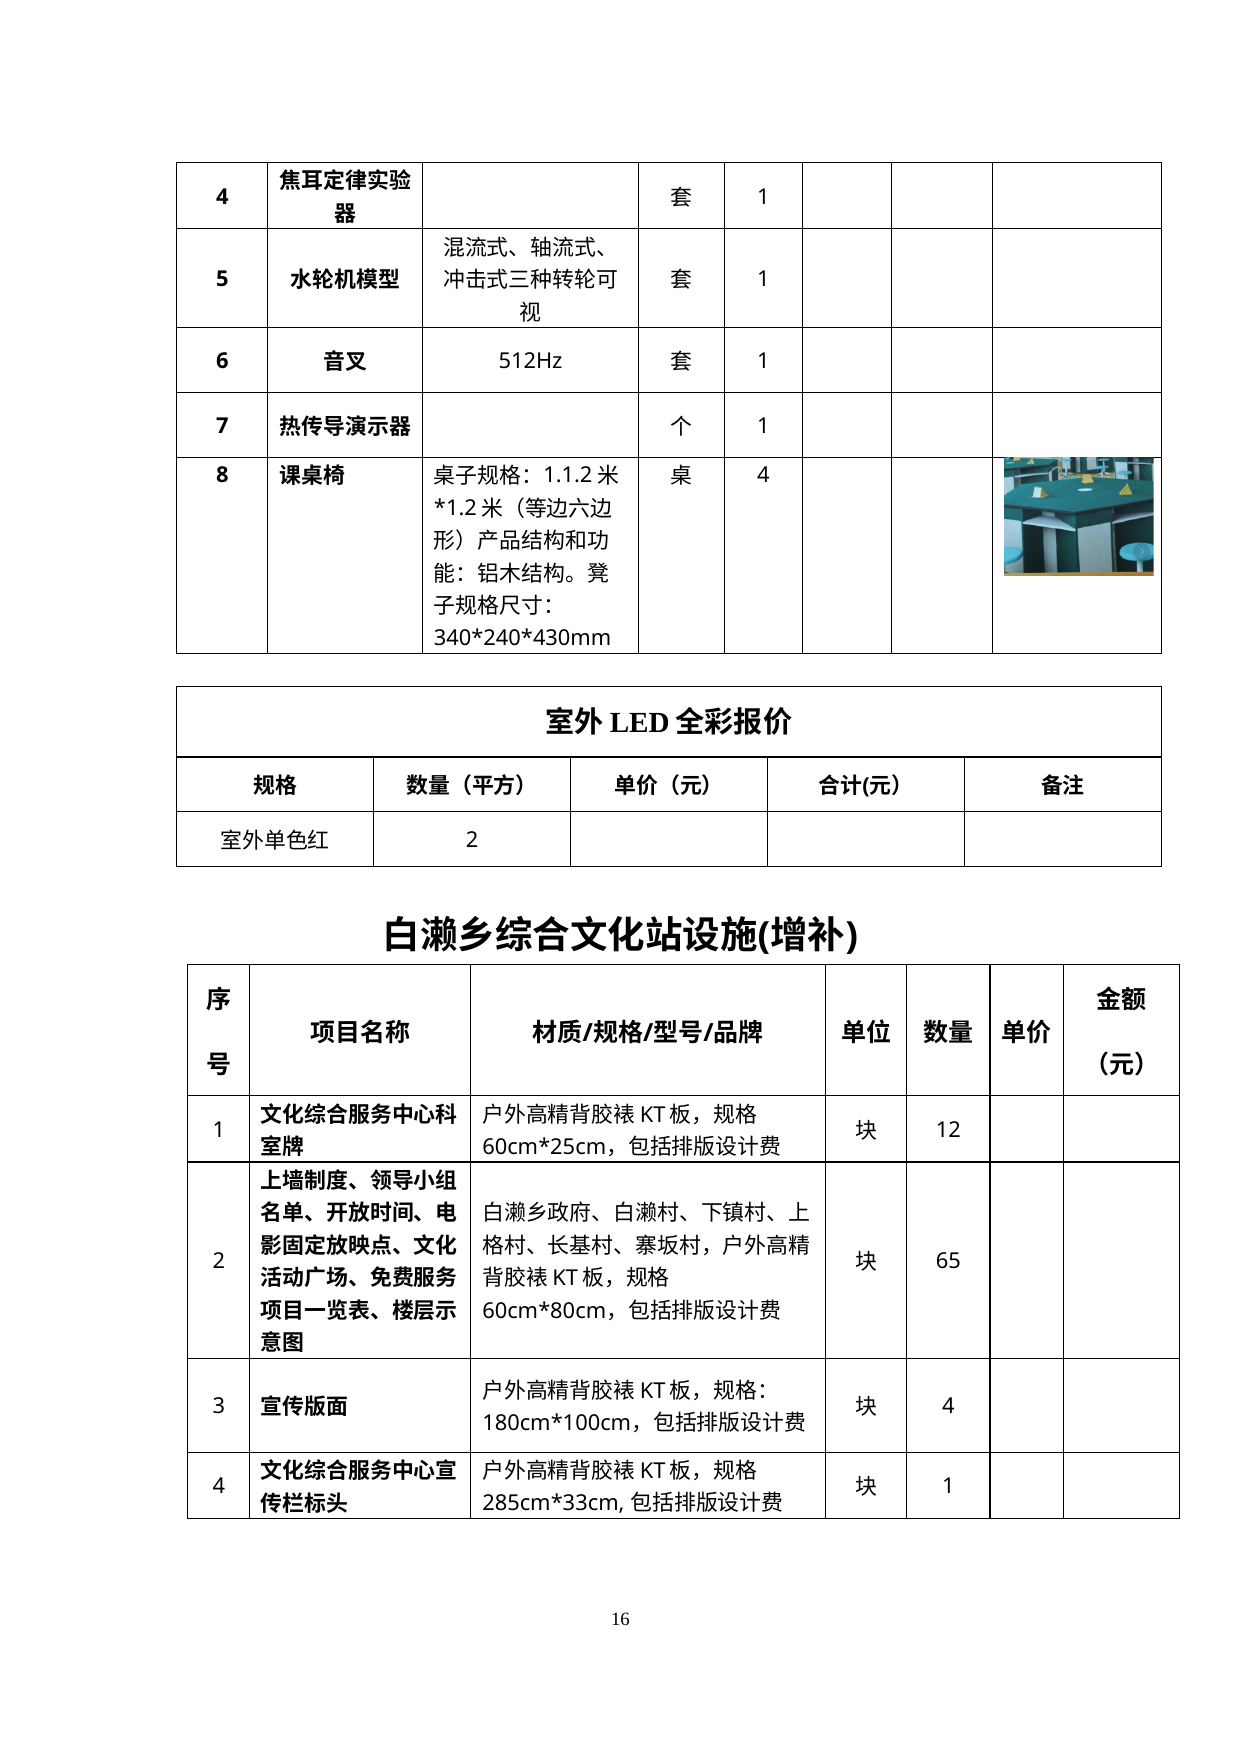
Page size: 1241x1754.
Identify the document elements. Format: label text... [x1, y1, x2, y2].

table_cell 宣传版面 [250, 1359, 470, 1452]
table_cell 数量（平方） [374, 758, 570, 811]
table_cell [991, 1163, 1063, 1357]
table_cell [892, 393, 992, 457]
table_cell 5 [177, 229, 267, 327]
table_header 单价 [991, 965, 1063, 1095]
table_cell 合计(元） [768, 758, 964, 811]
table_cell 512Hz [423, 328, 638, 392]
table_cell 65 [907, 1163, 989, 1357]
table_cell 1 [188, 1096, 249, 1161]
table_cell 1 [725, 229, 802, 327]
table_cell [803, 328, 891, 392]
text 白濑乡综合文化站设施(增补) [187, 899, 1053, 964]
table_cell 课桌椅 [268, 458, 422, 653]
picture [1004, 457, 1154, 576]
table_cell 套 [639, 163, 724, 228]
table_cell [1064, 1359, 1179, 1452]
table_cell [1064, 1163, 1179, 1357]
table_cell 户外高精背胶裱KT板，规格：180cm*100cm，包括排版设计费 [471, 1359, 825, 1452]
table_cell 4 [907, 1359, 989, 1452]
table_cell 4 [188, 1453, 249, 1518]
table_cell [892, 163, 992, 228]
table_cell [423, 393, 638, 457]
table_cell 混流式、轴流式、冲击式三种转轮可视 [423, 229, 638, 327]
table_cell [892, 328, 992, 392]
table_cell 1 [725, 328, 802, 392]
table_cell [965, 812, 1161, 866]
table_cell 单价（元） [571, 758, 767, 811]
table_cell [993, 328, 1161, 392]
table_cell [1064, 1096, 1179, 1161]
table_cell [991, 1096, 1063, 1161]
table_cell 室外单色红 [177, 812, 373, 866]
table_cell 3 [188, 1359, 249, 1452]
table_cell 块 [826, 1096, 906, 1161]
table_cell 12 [907, 1096, 989, 1161]
table_cell [803, 163, 891, 228]
table_cell [571, 812, 767, 866]
table_cell 文化综合服务中心宣传栏标头 [250, 1453, 470, 1518]
table_header 室外LED全彩报价 [177, 687, 1161, 756]
table_cell [993, 458, 1161, 653]
table_cell 套 [639, 229, 724, 327]
table_cell 户外高精背胶裱KT板，规格60cm*25cm，包括排版设计费 [471, 1096, 825, 1161]
table_cell 桌子规格：1.1.2米*1.2米（等边六边形）产品结构和功能：铝木结构。凳子规格尺寸：340*240*430mm [423, 458, 638, 653]
table_cell 焦耳定律实验器 [268, 163, 422, 228]
table_cell 规格 [177, 758, 373, 811]
table_cell 2 [188, 1163, 249, 1357]
table_cell 1 [725, 393, 802, 457]
table_header 材质/规格/型号/品牌 [471, 965, 825, 1095]
table_cell 1 [725, 163, 802, 228]
table_cell 个 [639, 393, 724, 457]
table_cell 块 [826, 1359, 906, 1452]
table_cell [803, 393, 891, 457]
table_cell 水轮机模型 [268, 229, 422, 327]
table_cell [993, 393, 1161, 457]
table_cell [1064, 1453, 1179, 1518]
table_cell 7 [177, 393, 267, 457]
table_cell [803, 229, 891, 327]
table_cell 文化综合服务中心科室牌 [250, 1096, 470, 1161]
table_cell [993, 229, 1161, 327]
table_cell 1 [907, 1453, 989, 1518]
table_cell 音叉 [268, 328, 422, 392]
table_cell [993, 163, 1161, 228]
table_cell 白濑乡政府、白濑村、下镇村、上格村、长基村、寨坂村，户外高精背胶裱KT板，规格60cm*80cm，包括排版设计费 [471, 1163, 825, 1357]
table_cell [423, 163, 638, 228]
table_cell [768, 812, 964, 866]
table_header 项目名称 [250, 965, 470, 1095]
table_cell 桌 [639, 458, 724, 653]
table_cell 块 [826, 1163, 906, 1357]
table_cell [892, 458, 992, 653]
table_cell 4 [177, 163, 267, 228]
table_header 数量 [907, 965, 989, 1095]
table_cell 6 [177, 328, 267, 392]
table_cell 块 [826, 1453, 906, 1518]
table_cell [991, 1453, 1063, 1518]
table_cell 8 [177, 458, 267, 653]
table_cell 2 [374, 812, 570, 866]
table_cell 套 [639, 328, 724, 392]
table_cell 热传导演示器 [268, 393, 422, 457]
table_header 金额（元） [1064, 965, 1179, 1095]
table_cell 4 [725, 458, 802, 653]
table_cell 备注 [965, 758, 1161, 811]
table_header 序号 [188, 965, 249, 1095]
table_cell [991, 1359, 1063, 1452]
table_cell 上墙制度、领导小组名单、开放时间、电影固定放映点、文化活动广场、免费服务项目一览表、楼层示意图 [250, 1163, 470, 1357]
table_cell [892, 229, 992, 327]
table_cell [803, 458, 891, 653]
table_header 单位 [826, 965, 906, 1095]
table_cell 户外高精背胶裱KT板，规格285cm*33cm, 包括排版设计费 [471, 1453, 825, 1518]
